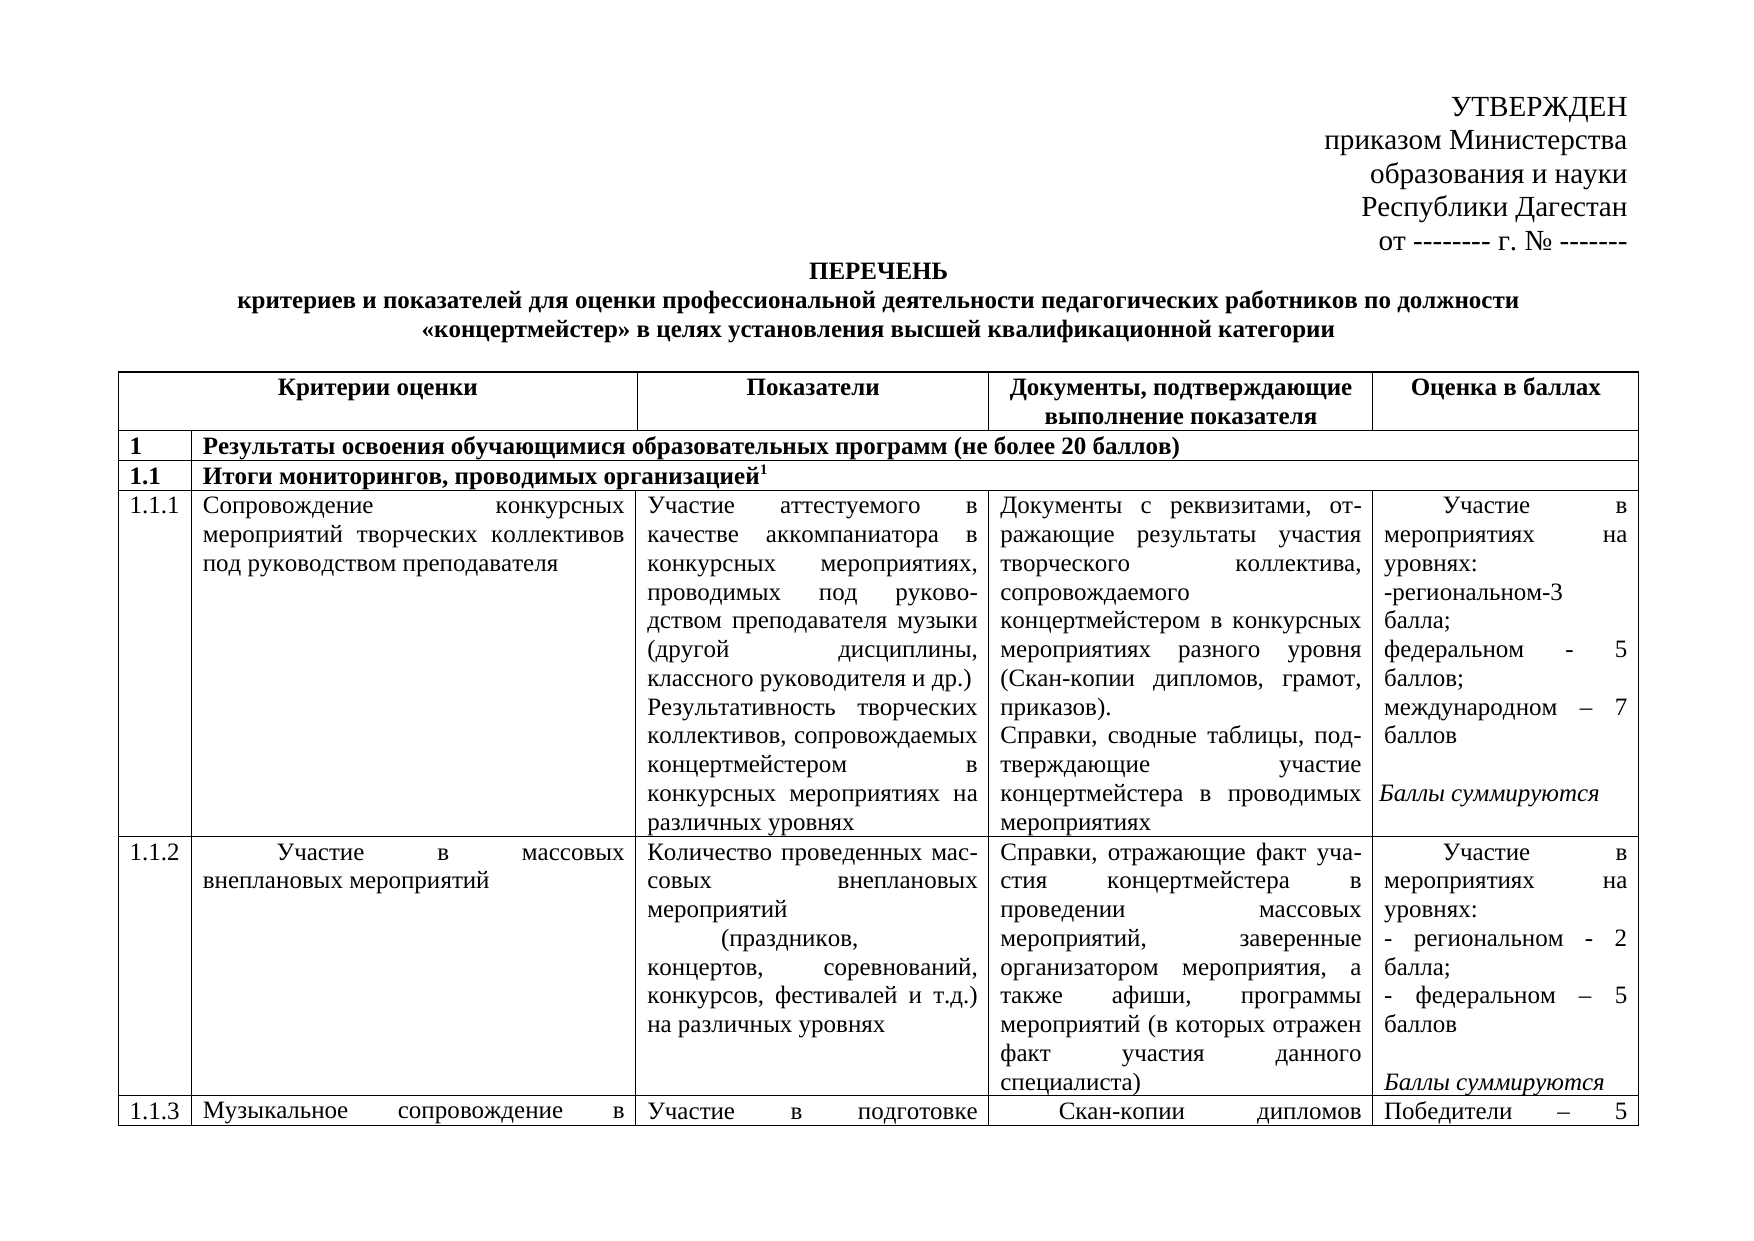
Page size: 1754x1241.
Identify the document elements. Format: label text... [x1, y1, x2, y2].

table_cell Участие в мероприятиях на уровнях: -региональном-3 балла; федеральном - 5 баллов; международном – 7 баллов Баллы суммируются [1373, 491, 1638, 836]
table_cell Документы, подтверждающие выполнение показателя [989, 373, 1372, 430]
table_header УТВЕРЖДЕН приказом Министерства образования и науки Республики Дагестан от -------- г. № ------- [118, 89, 1638, 256]
table_cell 1 [119, 431, 191, 460]
table_cell Оценка в баллах [1373, 373, 1638, 430]
table_cell Количество проведенных массовых внеплановых мероприятий (праздников, концертов, соревнований, конкурсов, фестивалей и т.д.) на различных уровнях [636, 837, 988, 1095]
table_cell Сопровождение конкурсных мероприятий творческих коллективов под руководством преподавателя [192, 491, 635, 836]
table_cell Участие в мероприятиях на уровнях: - региональном - 2 балла; - федеральном – 5 баллов Баллы суммируются [1373, 837, 1638, 1095]
table_cell 1.1 [119, 461, 191, 489]
table_cell ПЕРЕЧЕНЬ критериев и показателей для оценки профессиональной деятельности педагогических работников по должности «концертмейстер» в целях установления высшей квалификационной категории [118, 256, 1638, 371]
table_cell Участие в массовых внеплановых мероприятий [192, 837, 635, 1095]
table_cell 1.1.2 [119, 837, 191, 1095]
table_cell Показатели [638, 373, 988, 430]
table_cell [636, 1096, 988, 1125]
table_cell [1373, 1096, 1638, 1125]
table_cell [192, 1096, 635, 1125]
table_cell Справки, отражающие факт участия концертмейстера в проведении массовых мероприятий, заверенные организатором мероприятия, а также афиши, программы мероприятий (в которых отражен факт участия данного специалиста) [989, 837, 1372, 1095]
table_cell Участие аттестуемого в качестве аккомпаниатора в конкурсных мероприятиях, проводимых под руководством преподавателя музыки (другой дисциплины, классного руководителя и др.) Результативность творческих коллективов, сопровождаемых концертмейстером в конкурсных мероприятиях на различных уровнях [636, 491, 988, 836]
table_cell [989, 1096, 1372, 1125]
table_cell 1.1.3 [119, 1096, 191, 1125]
table_cell Критерии оценки [119, 373, 637, 430]
table_cell Результаты освоения обучающимися образовательных программ (не более 20 баллов) [192, 431, 1638, 460]
table_cell 1.1.1 [119, 491, 191, 836]
table_cell Документы с реквизитами, отражающие результаты участия творческого коллектива, сопровождаемого концертмейстером в конкурсных мероприятиях разного уровня (Скан-копии дипломов, грамот, приказов). Справки, сводные таблицы, подтверждающие участие концертмейстера в проводимых мероприятиях [989, 491, 1372, 836]
table_cell Итоги мониторингов, проводимых организацией1 [192, 461, 1638, 489]
